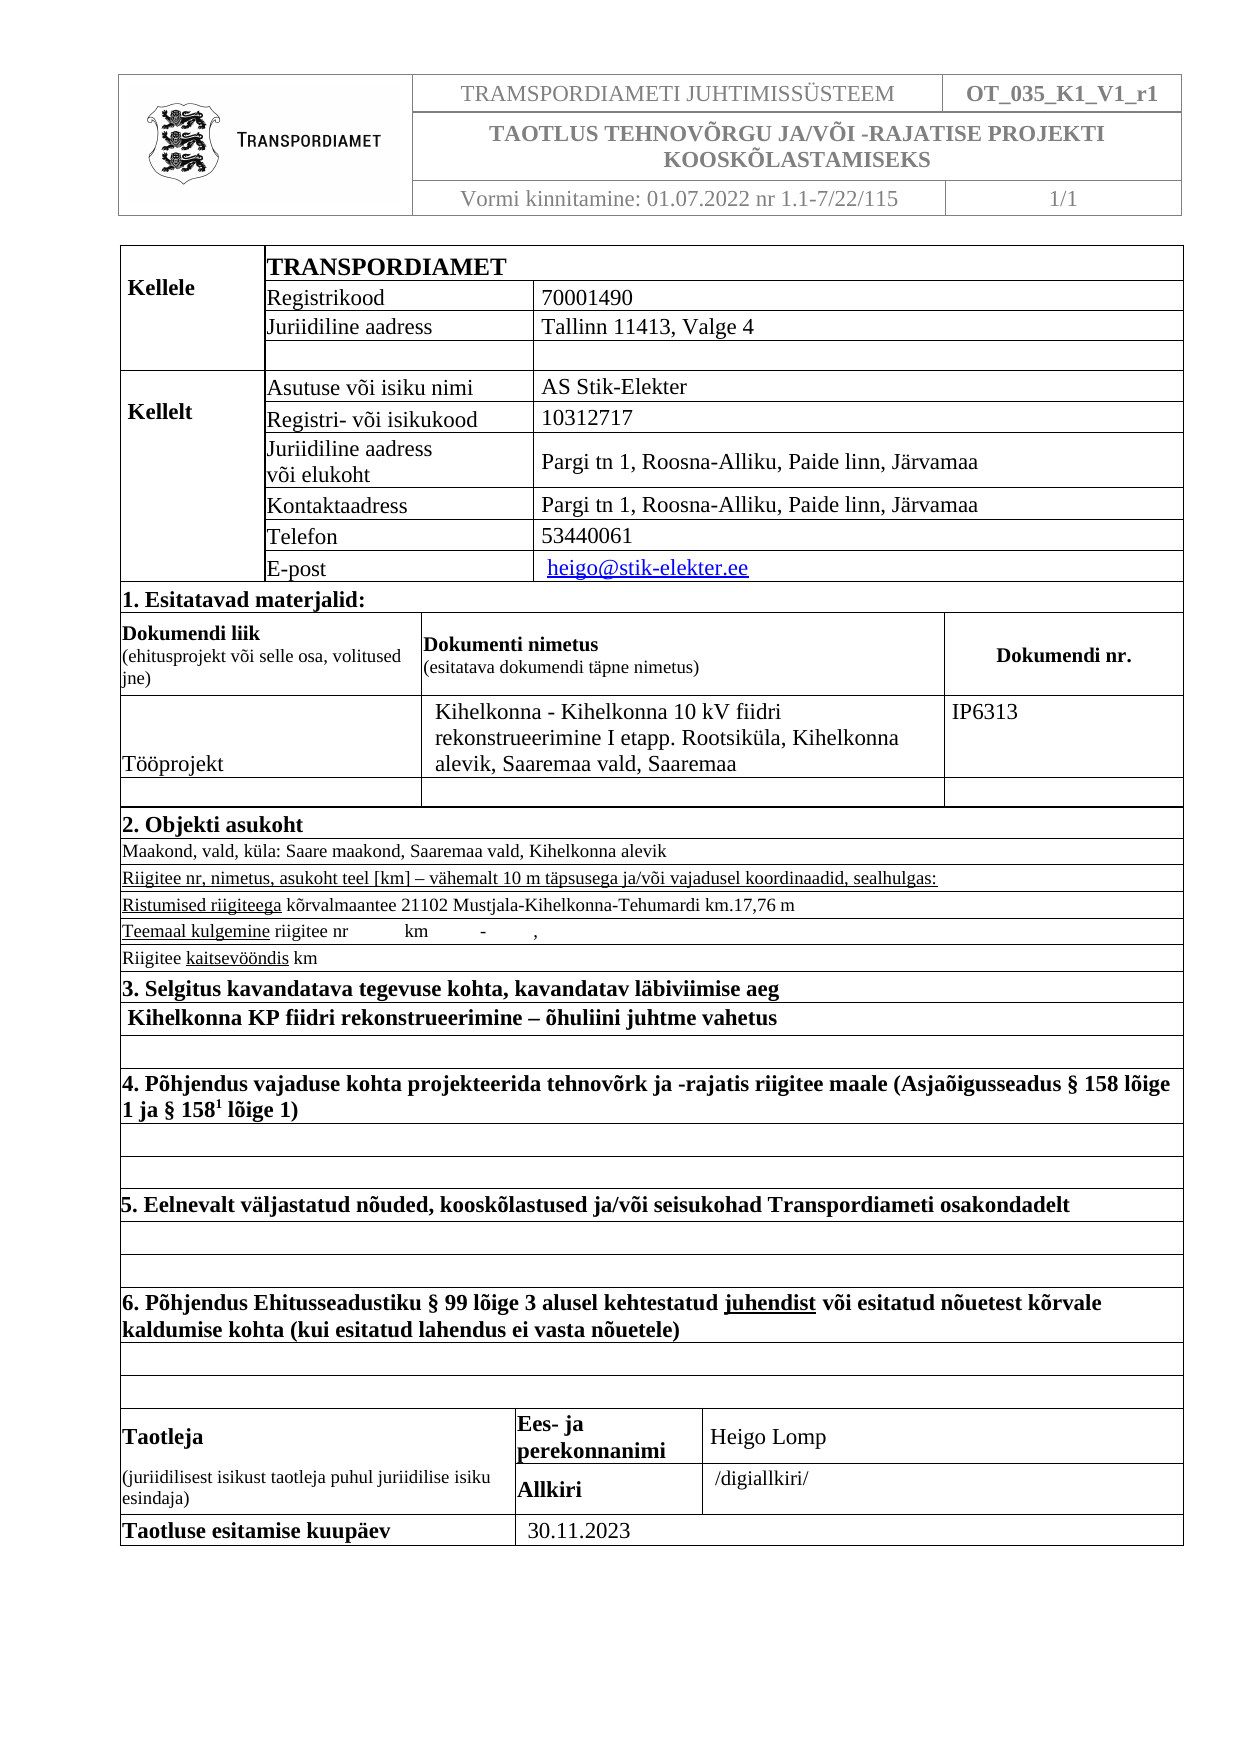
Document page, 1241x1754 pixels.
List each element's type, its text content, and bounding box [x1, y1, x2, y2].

table_cell 70001490 [534, 281, 1183, 310]
table_cell Taotluse esitamise kuupäev [121, 1515, 515, 1545]
table_cell Pargi tn 1, Roosna-Alliku, Paide linn, Järvamaa [534, 433, 1183, 487]
table_cell 1. Esitatavad materjalid: [121, 582, 1183, 612]
table_cell Teemaal kulgemine riigitee nr km - , [121, 919, 1183, 944]
table_cell [121, 1376, 1183, 1408]
table_cell Taotleja [121, 1409, 515, 1463]
table_cell IP6313 [945, 696, 1183, 777]
picture [129, 85, 402, 204]
table_cell [422, 778, 944, 806]
table_cell Dokumendi liik (ehitusprojekt või selle osa, volitused jne) [121, 613, 421, 695]
table_cell 53440061 [534, 520, 1183, 550]
table_cell Riigitee nr, nimetus, asukoht teel [km] – vähemalt 10 m täpsusega ja/või vajadusel koordinaadid, sealhulgas: [121, 865, 1183, 891]
table_cell [121, 1036, 1183, 1067]
table_cell [945, 778, 1183, 806]
table_cell 6. Põhjendus Ehitusseadustiku § 99 lõige 3 alusel kehtestatud juhendist või esitatud nõuetest kõrvale kaldumise kohta (kui esitatud lahendus ei vasta nõuetele) [121, 1288, 1183, 1342]
table_cell Juriidiline aadress või elukoht [266, 433, 533, 487]
table_cell Ees- ja perekonnanimi [516, 1409, 702, 1463]
table_cell Maakond, vald, küla: Saare maakond, Saaremaa vald, Kihelkonna alevik [121, 839, 1183, 864]
table_cell [121, 1255, 1183, 1287]
table_cell [121, 1157, 1183, 1188]
table_cell 3. Selgitus kavandatava tegevuse kohta, kavandatav läbiviimise aeg [121, 972, 1183, 1002]
table_cell [266, 341, 533, 369]
table_cell [121, 778, 421, 806]
table_cell [534, 341, 1183, 369]
table_cell [121, 1343, 1183, 1375]
table_cell 4. Põhjendus vajaduse kohta projekteerida tehnovõrk ja -rajatis riigitee maale (Asjaõigusseadus § 158 lõige 1 ja § 1581 lõige 1) [121, 1069, 1183, 1123]
table_cell Tallinn 11413, Valge 4 [534, 311, 1183, 340]
table_cell Kihelkonna - Kihelkonna 10 kV fiidri rekonstrueerimine I etapp. Rootsiküla, Kihelkonna alevik, Saaremaa vald, Saaremaa [422, 696, 944, 777]
table_cell 30.11.2023 [516, 1515, 1183, 1545]
table_cell AS Stik-Elekter [534, 371, 1183, 401]
table_cell Asutuse või isiku nimi [266, 371, 533, 401]
table_cell Registri- või isikukood [266, 402, 533, 432]
table_cell heigo@stik-elekter.ee [534, 551, 1183, 581]
table_cell Heigo Lomp [703, 1409, 1183, 1463]
table_cell Ristumised riigiteega kõrvalmaantee 21102 Mustjala-Kihelkonna-Tehumardi km.17,76 m [121, 892, 1183, 917]
table_cell Kellelt [121, 371, 264, 581]
table_cell Allkiri [516, 1464, 702, 1514]
table_cell Juriidiline aadress [266, 311, 533, 340]
table_cell Dokumenti nimetus (esitatava dokumendi täpne nimetus) [422, 613, 944, 695]
table_cell [121, 1124, 1183, 1156]
table_cell Registrikood [266, 281, 533, 310]
table_cell Riigitee kaitsevööndis km [121, 945, 1183, 971]
table_cell E-post [266, 551, 533, 581]
table_cell Kontaktaadress [266, 488, 533, 518]
table_cell (juriidilisest isikust taotleja puhul juriidilise isiku esindaja) [121, 1463, 515, 1514]
table_cell Dokumendi nr. [945, 613, 1183, 695]
table_header TRANSPORDIAMET [266, 246, 1183, 280]
table_cell /digiallkiri/ [703, 1464, 1183, 1514]
table_cell Telefon [266, 520, 533, 550]
table_cell Tööprojekt [121, 696, 421, 777]
table_cell 5. Eelnevalt väljastatud nõuded, kooskõlastused ja/või seisukohad Transpordiameti osakondadelt [121, 1189, 1183, 1221]
table_cell [121, 1222, 1183, 1254]
table_cell Pargi tn 1, Roosna-Alliku, Paide linn, Järvamaa [534, 488, 1183, 518]
table_cell 2. Objekti asukoht [121, 808, 1183, 838]
table_header Kellele [121, 246, 264, 369]
table_cell Kihelkonna KP fiidri rekonstrueerimine – õhuliini juhtme vahetus [121, 1003, 1183, 1034]
table_cell 10312717 [534, 402, 1183, 432]
